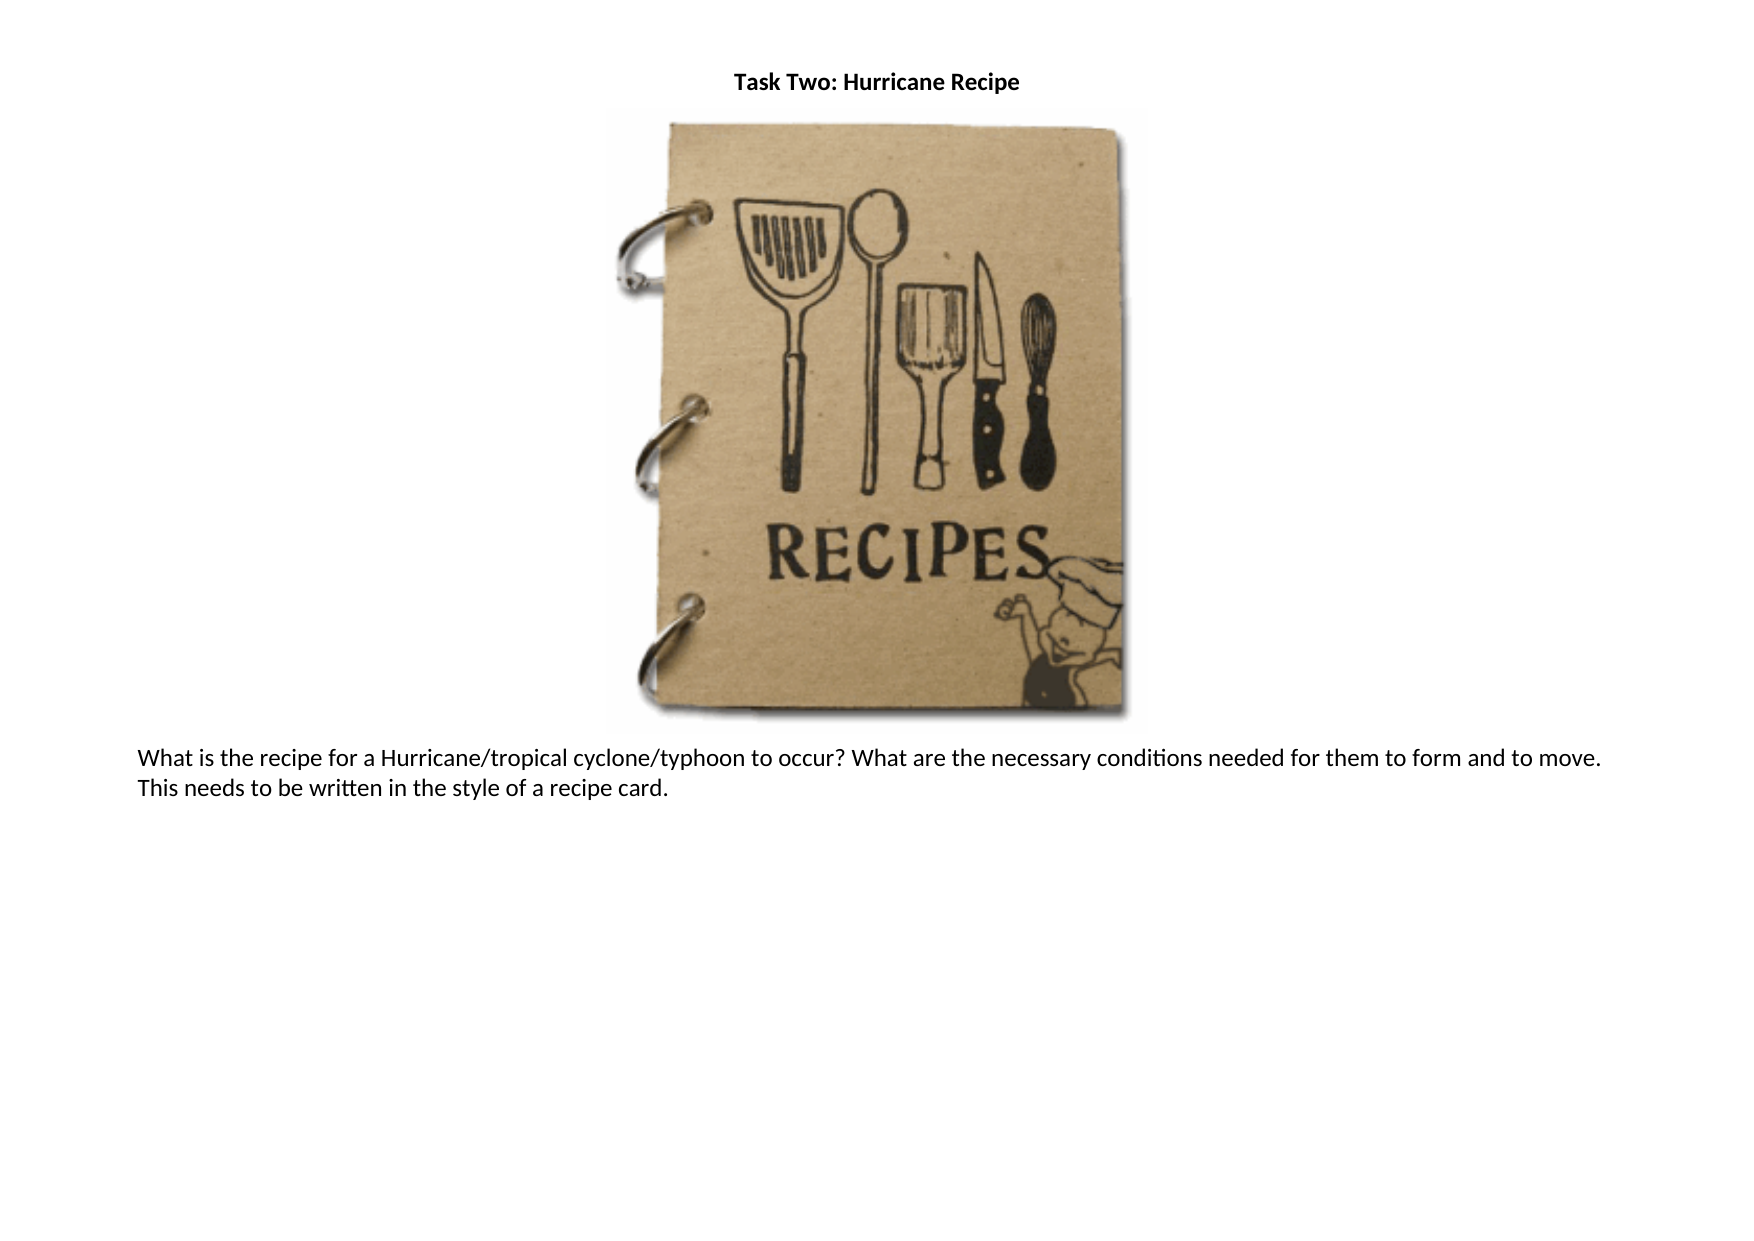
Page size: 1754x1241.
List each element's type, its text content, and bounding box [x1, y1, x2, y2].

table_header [133, 59, 1621, 104]
picture [606, 108, 1148, 734]
table_header [133, 104, 1621, 738]
table_header What is the recipe for a Hurricane/tropical cyclone/typhoon to occur? What are the necessary conditions needed for them to form and to move. This needs to be written in the style of a recipe card. [133, 738, 1621, 807]
